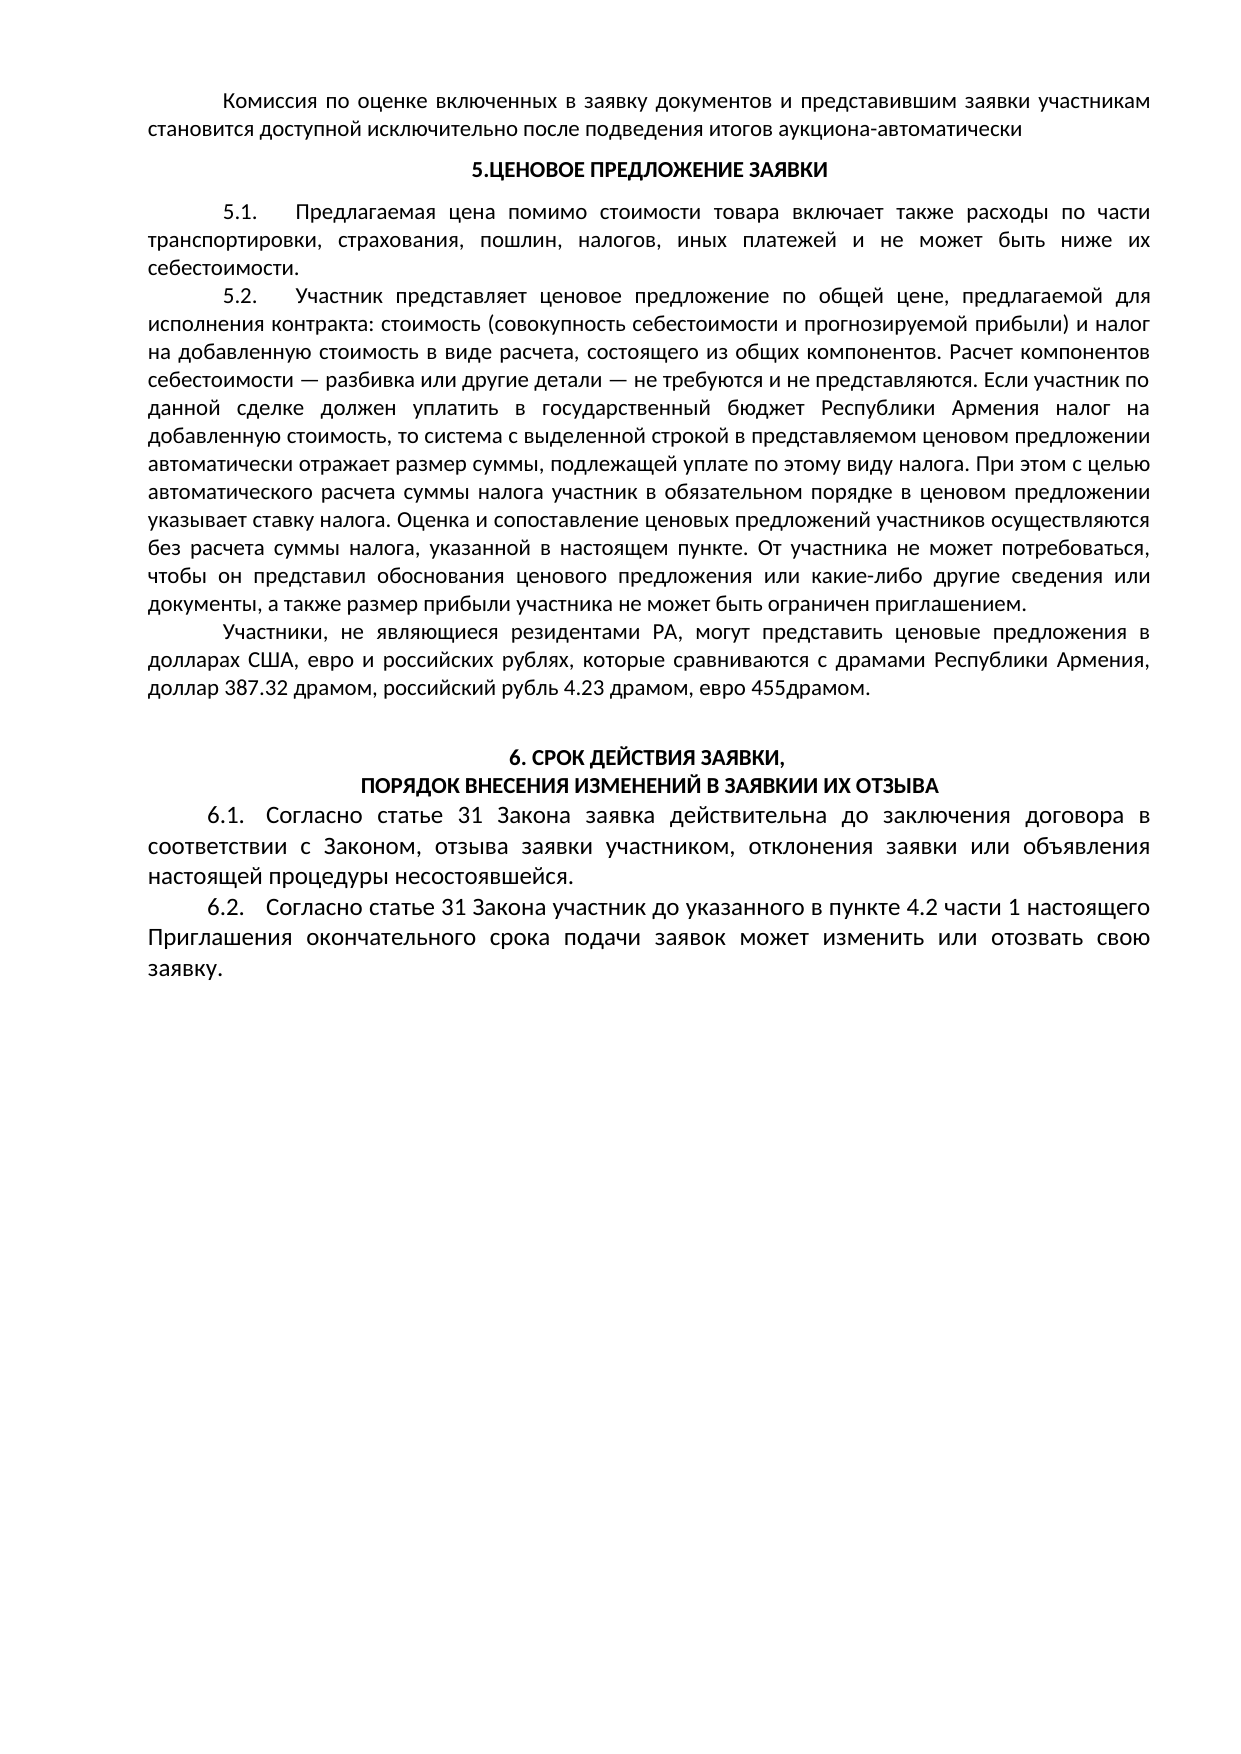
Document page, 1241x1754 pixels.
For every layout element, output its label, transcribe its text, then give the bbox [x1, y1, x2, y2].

text Комиссия по оценке включенных в заявку документов и представившим заявки участникам становится доступной исключительно после подведения итогов аукциона-автоматически [148, 86, 1152, 142]
text 5.2. Участник представляет ценовое предложение по общей цене, предлагаемой для исполнения контракта: стоимость (совокупность себестоимости и прогнозируемой прибыли) и налог на добавленную стоимость в виде расчета, состоящего из общих компонентов. Расчет компонентов себестоимости — разбивка или другие детали — не требуются и не представляются. Если участник по данной сделке должен уплатить в государственный бюджет Республики Армения налог на добавленную стоимость, то система с выделенной строкой в представляемом ценовом предложении автоматически отражает размер суммы, подлежащей уплате по этому виду налога. При этом с целью автоматического расчета суммы налога участник в обязательном порядке в ценовом предложении указывает ставку налога. Оценка и сопоставление ценовых предложений участников осуществляются без расчета суммы налога, указанной в настоящем пункте. От участника не может потребоваться, чтобы он представил обоснования ценового предложения или какие-либо другие сведения или документы, а также размер прибыли участника не может быть ограничен приглашением. [148, 281, 1152, 617]
text 6. СРОК ДЕЙСТВИЯ ЗАЯВКИ, ПОРЯДОК ВНЕСЕНИЯ ИЗМЕНЕНИЙ В ЗАЯВКИИ ИХ ОТЗЫВА [207, 743, 1093, 799]
text 6.1. Согласно статье 31 Закона заявка действительна до заключения договора в соответствии с Законом, отзыва заявки участником, отклонения заявки или объявления настоящей процедуры несостоявшейся. [148, 799, 1152, 891]
text 5.1. Предлагаемая цена помимо стоимости товара включает также расходы по части транспортировки, страхования, пошлин, налогов, иных платежей и не может быть ниже их себестоимости. [148, 197, 1152, 281]
text Участники, не являющиеся резидентами РА, могут представить ценовые предложения в долларах США, евро и российских рублях, которые сравниваются с драмами Республики Армения, доллар 387.32 драмом, российский рубль 4.23 драмом, евро 455драмом. [148, 617, 1152, 701]
text 5.ЦЕНОВОЕ ПРЕДЛОЖЕНИЕ ЗАЯВКИ [148, 155, 1152, 183]
text 6.2. Согласно статье 31 Закона участник до указанного в пункте 4.2 части 1 настоящего Приглашения окончательного срока подачи заявок может изменить или отозвать свою заявку. [148, 891, 1152, 982]
